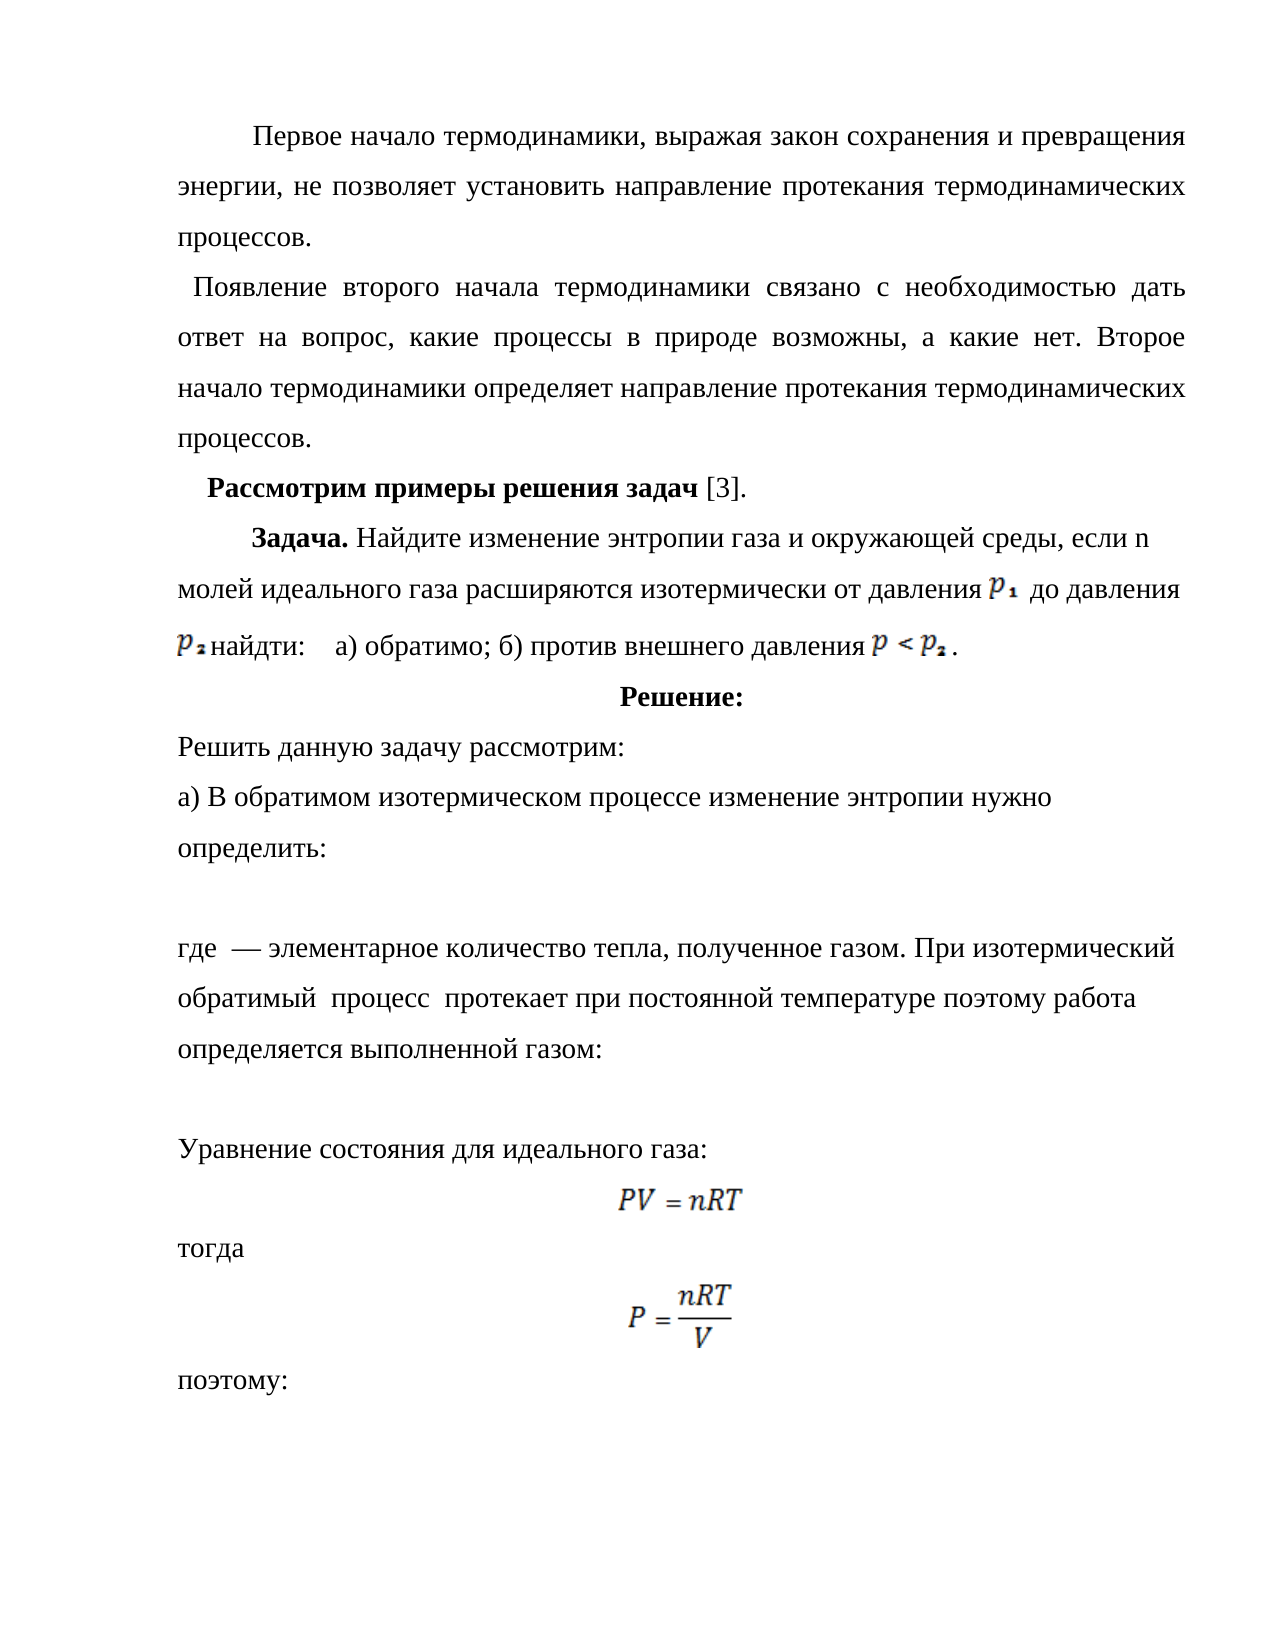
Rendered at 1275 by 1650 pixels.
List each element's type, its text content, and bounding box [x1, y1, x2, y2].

picture [989, 573, 1023, 599]
text где ​ — элементарное количество тепла, полученное газом. При изотермический обратимый процесс протекает при постоянной температуре поэтому работа определяется выполненной газом: [177, 930, 1186, 1064]
text Решить данную задачу рассмотрим: [177, 729, 1186, 763]
picture [177, 630, 211, 656]
text а) В обратимом изотермическом процессе изменение энтропии ​нужно определить: [177, 779, 1186, 863]
picture [872, 621, 951, 656]
text Рассмотрим примеры решения задач [3]. [177, 470, 1186, 504]
text Первое начало термодинамики, выражая закон сохранения и превращения энергии, не позволяет установить направление протекания термодинамических процессов. [177, 118, 1186, 252]
text поэтому: [177, 1362, 1186, 1395]
text Задача. Найдите изменение энтропии газа и окружающей среды, если n молей идеального газа расширяются изотермически от давления до давления найдти: а) обратимо; б) против внешнего давления . [177, 521, 1186, 662]
picture [628, 1280, 735, 1348]
text Появление второго начала термодинамики связано с необходимостью дать ответ на вопрос, какие процессы в природе возможны, а какие нет. Второе начало термодинамики определяет направление протекания термодинамических процессов. [177, 269, 1186, 453]
text Уравнение состояния для идеального газа: [177, 1132, 1186, 1165]
picture [618, 1181, 746, 1217]
text Решение: [177, 679, 1186, 712]
text тогда [177, 1230, 1186, 1264]
